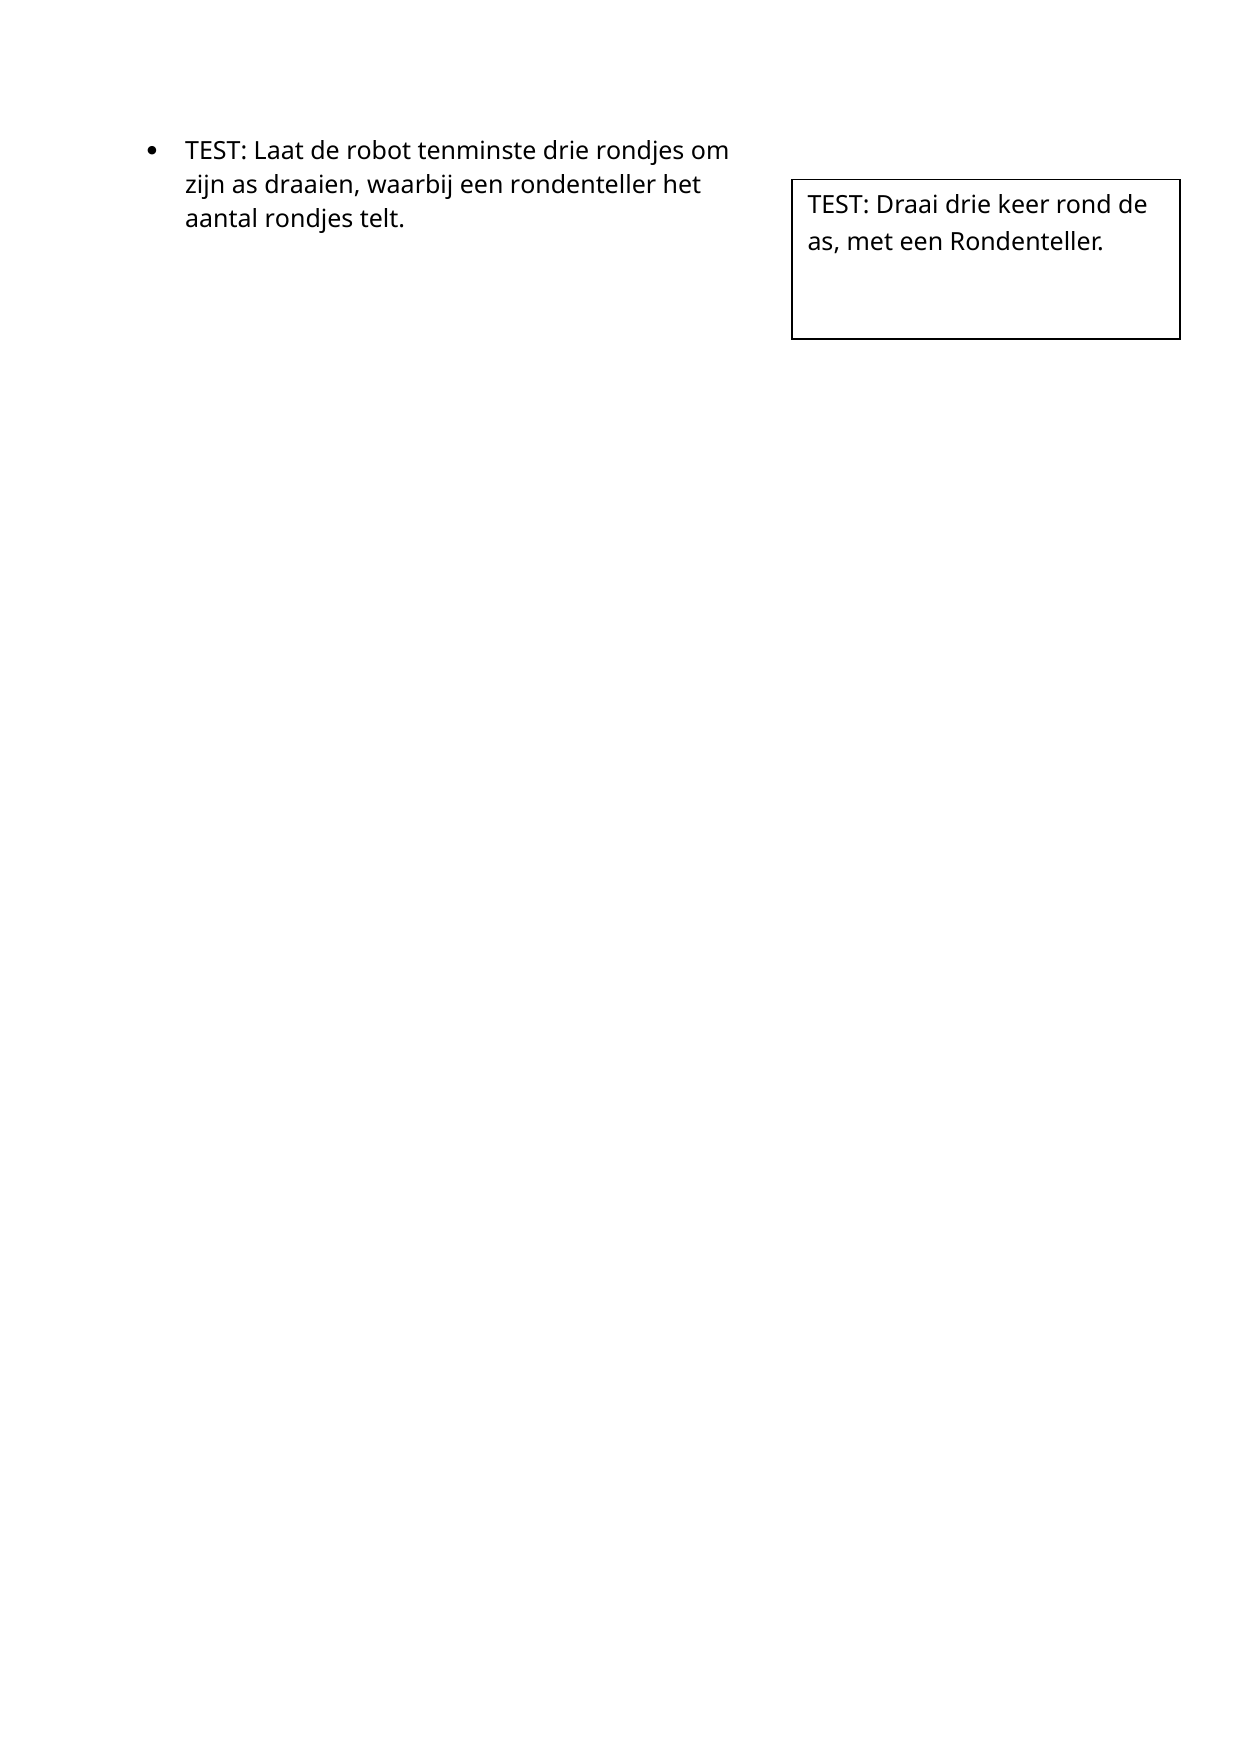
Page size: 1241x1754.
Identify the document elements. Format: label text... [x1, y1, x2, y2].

list TEST: Laat de robot tenminste drie rondjes om zijn as draaien, waarbij een rondenteller het aantal rondjes telt. [148, 133, 738, 235]
